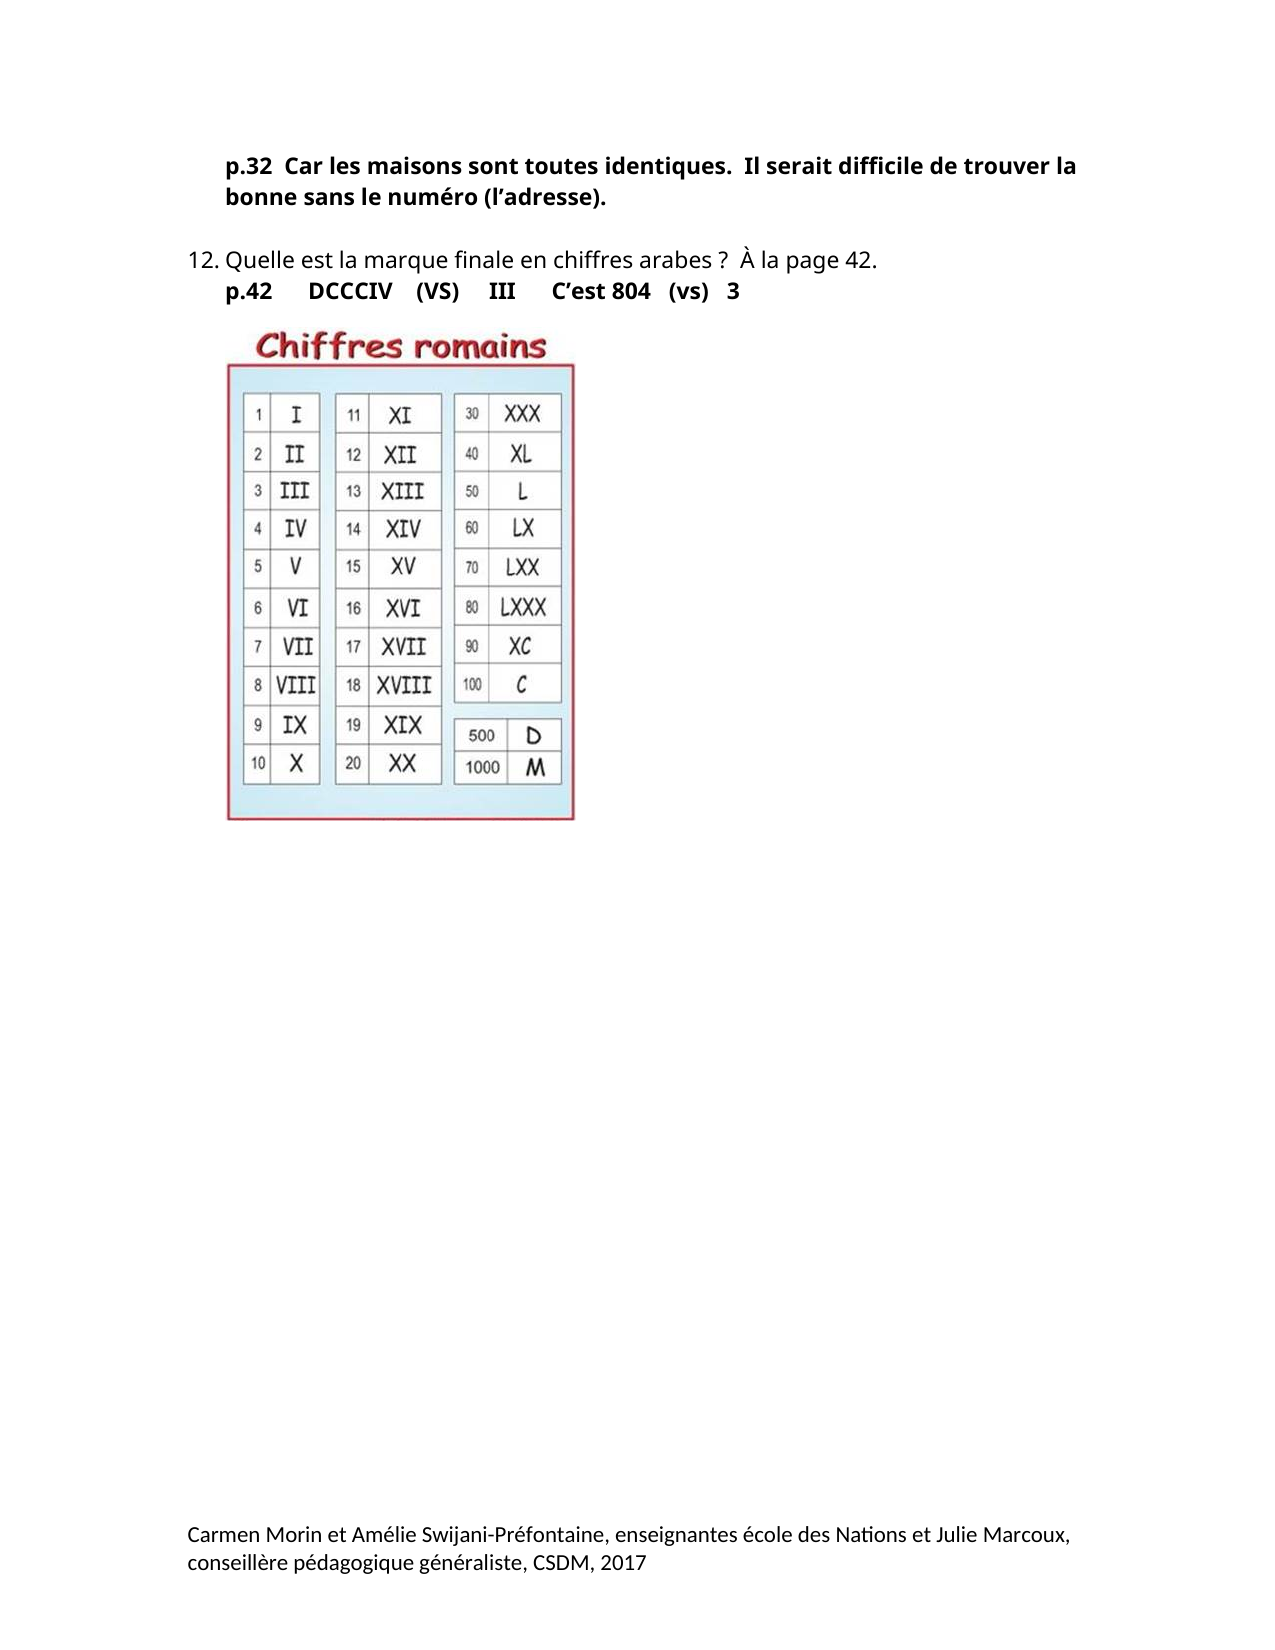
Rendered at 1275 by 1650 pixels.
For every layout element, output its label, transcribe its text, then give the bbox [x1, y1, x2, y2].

text p.42 DCCCIV (VS) III C’est 804 (vs) 3 [225, 275, 1087, 306]
picture [225, 327, 577, 821]
list p.32 Car les maisons sont toutes identiques. Il serait difficile de trouver la bonne sans le numéro (l’adresse). [225, 150, 1087, 212]
list Quelle est la marque finale en chiffres arabes ? À la page 42. [187, 244, 1087, 275]
